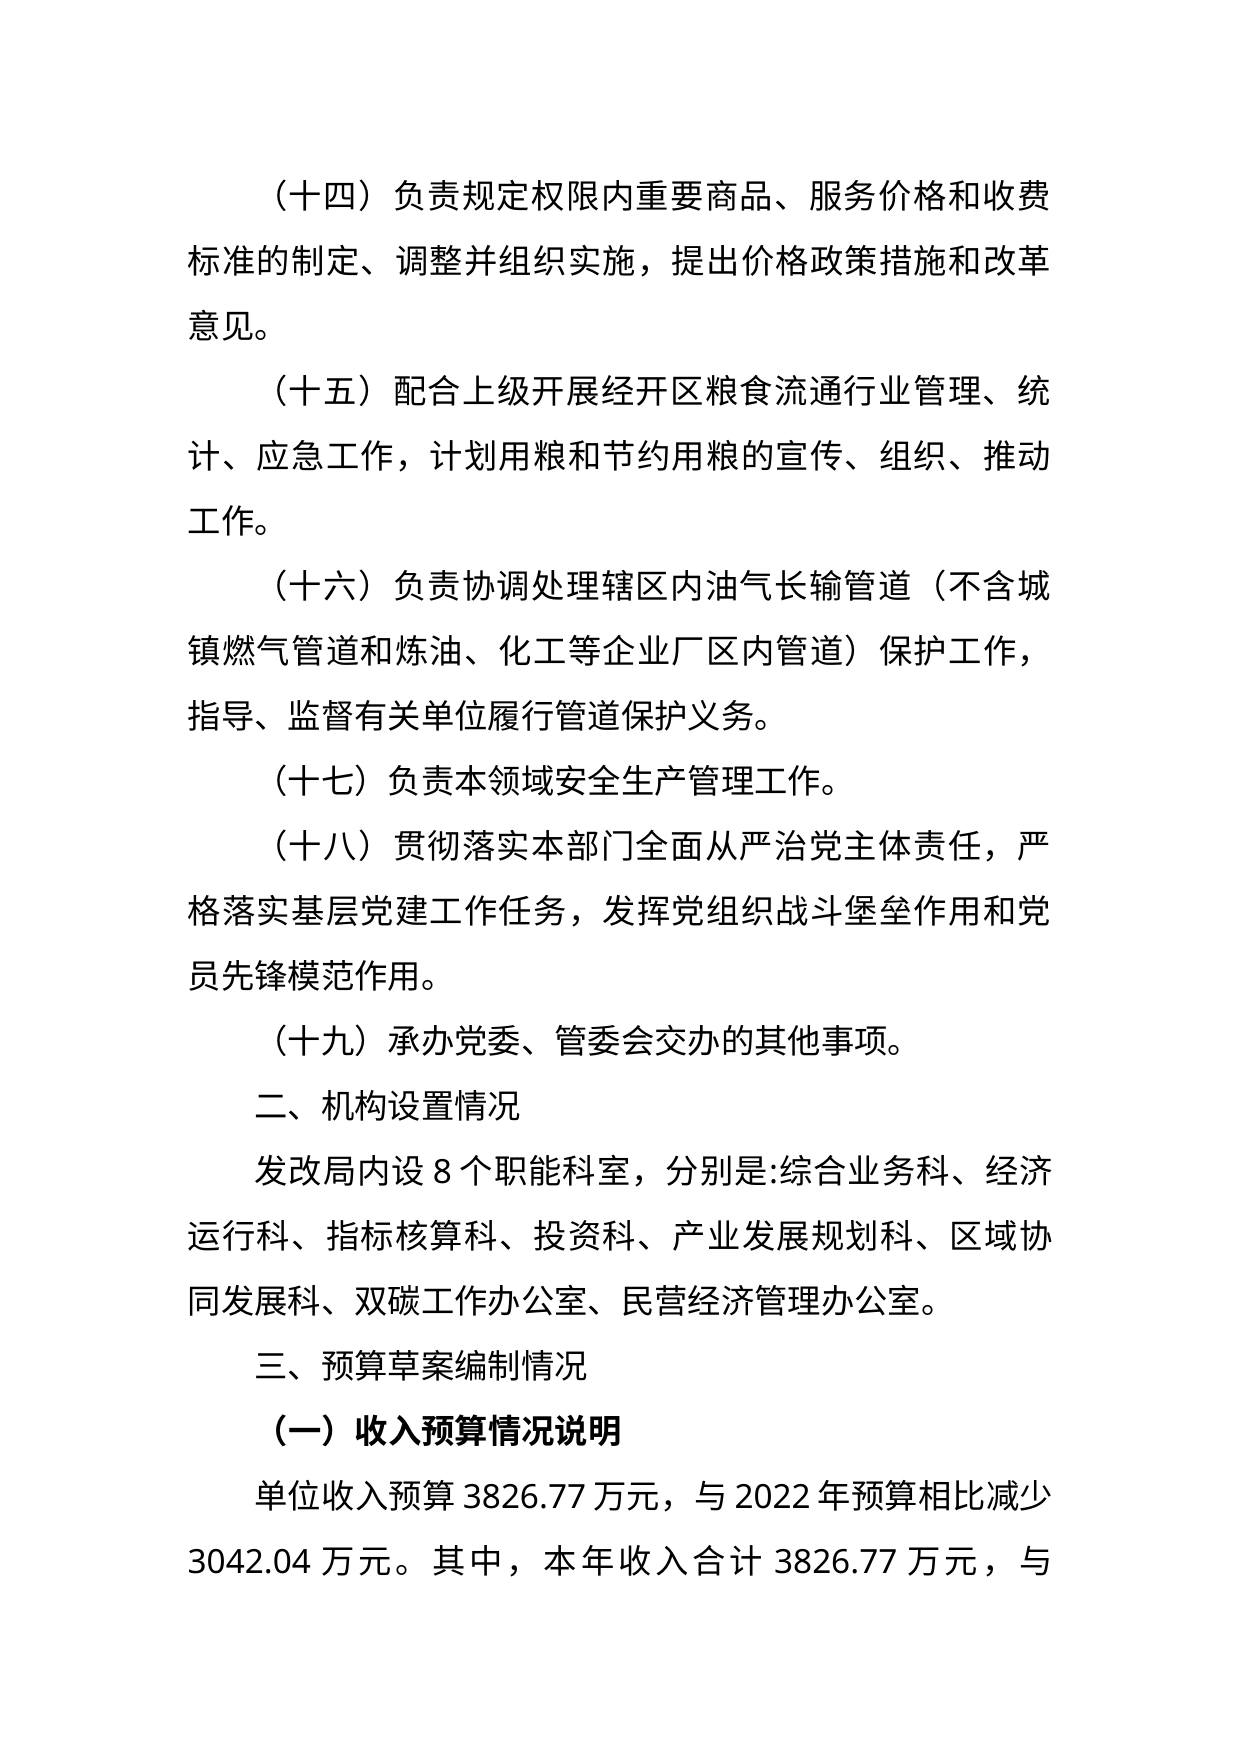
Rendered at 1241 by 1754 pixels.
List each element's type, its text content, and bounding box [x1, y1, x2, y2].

text （十四）负责规定权限内重要商品、服务价格和收费标准的制定、调整并组织实施，提出价格政策措施和改革意见。 [187, 162, 1053, 357]
text （十九）承办党委、管委会交办的其他事项。 [187, 1007, 1053, 1072]
text 二、机构设置情况 [187, 1072, 1053, 1137]
text （十六）负责协调处理辖区内油气长输管道（不含城镇燃气管道和炼油、化工等企业厂区内管道）保护工作，指导、监督有关单位履行管道保护义务。 [187, 552, 1053, 747]
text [187, 1462, 1053, 1592]
text 发改局内设8个职能科室，分别是:综合业务科、经济运行科、指标核算科、投资科、产业发展规划科、区域协同发展科、双碳工作办公室、民营经济管理办公室。 [187, 1137, 1053, 1332]
list 收入预算情况说明 [187, 1397, 1053, 1462]
text （十七）负责本领域安全生产管理工作。 [187, 747, 1053, 812]
text （十五）配合上级开展经开区粮食流通行业管理、统计、应急工作，计划用粮和节约用粮的宣传、组织、推动工作。 [187, 357, 1053, 552]
text 三、预算草案编制情况 [187, 1332, 1053, 1397]
text （十八）贯彻落实本部门全面从严治党主体责任，严格落实基层党建工作任务，发挥党组织战斗堡垒作用和党员先锋模范作用。 [187, 812, 1053, 1007]
